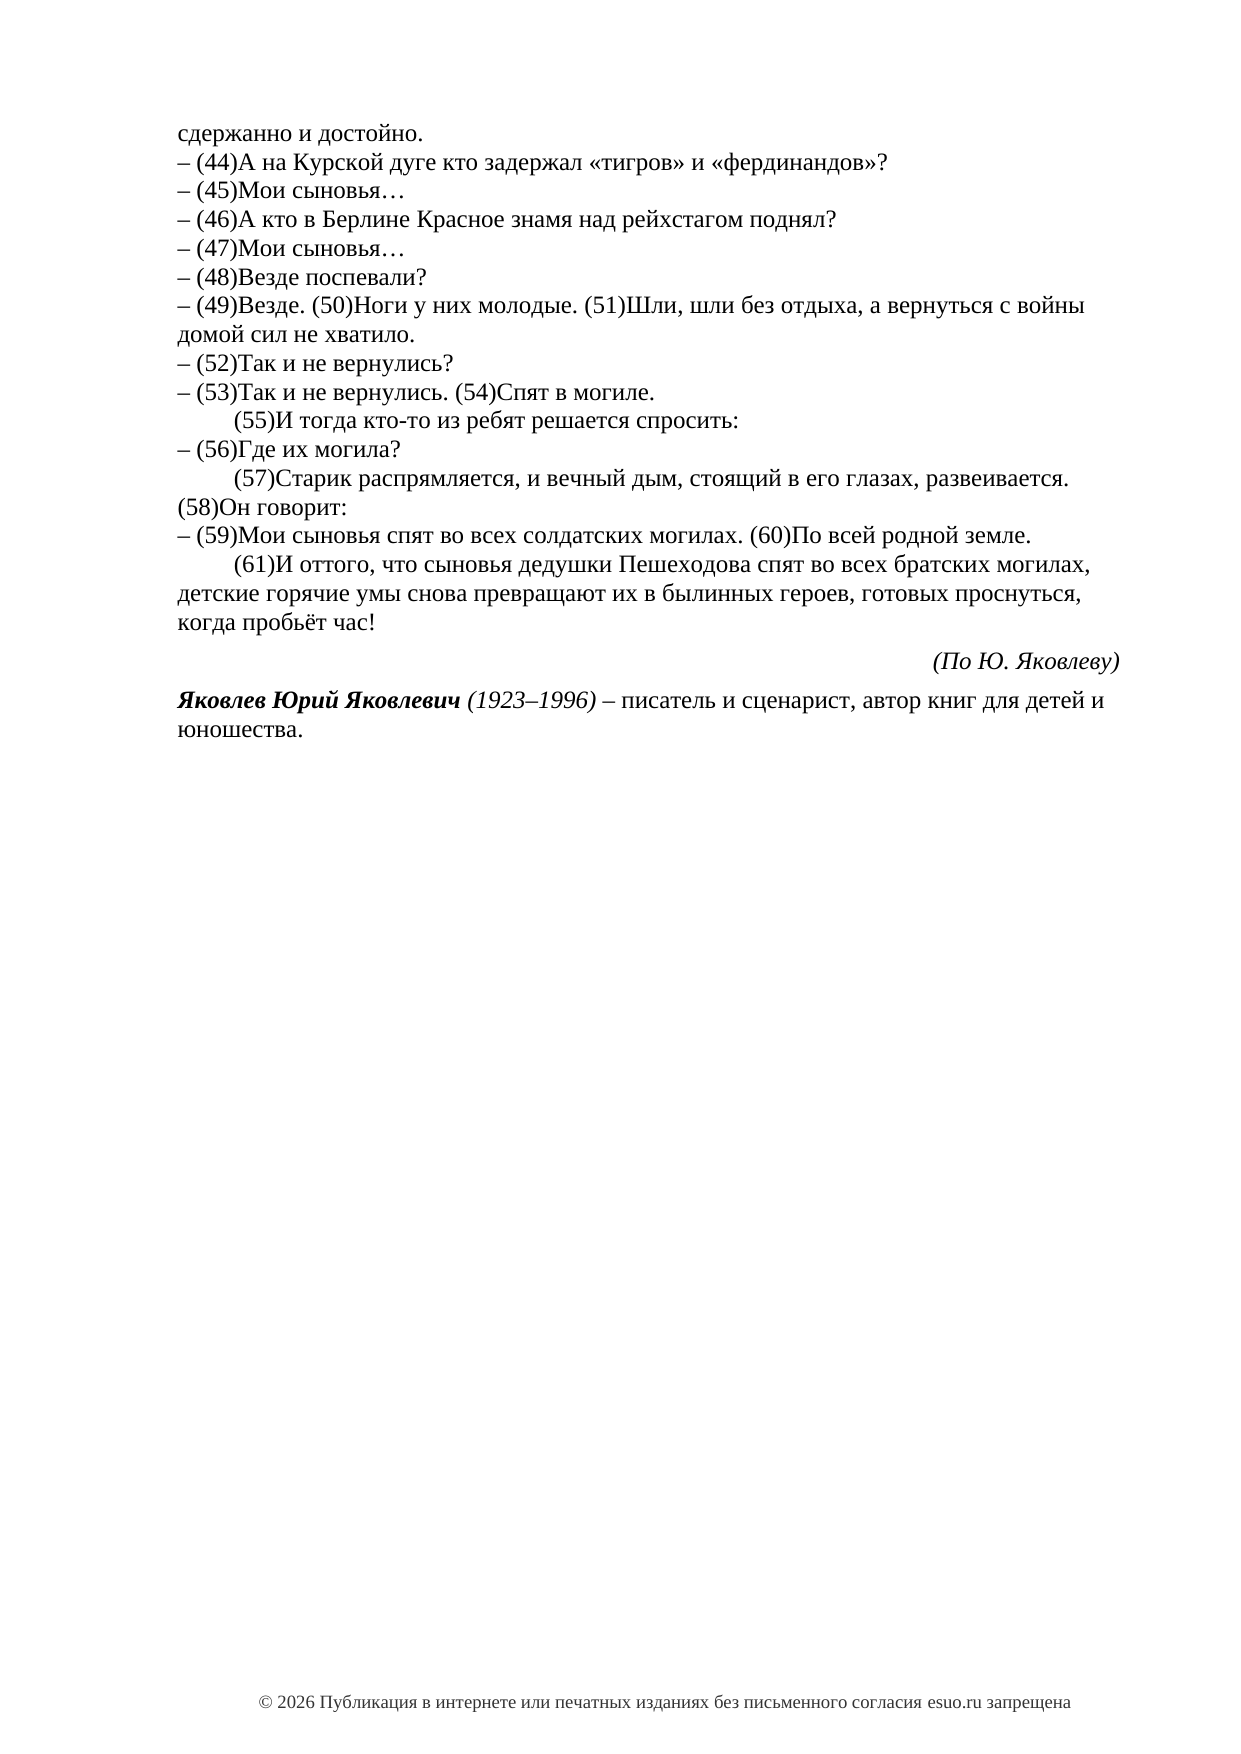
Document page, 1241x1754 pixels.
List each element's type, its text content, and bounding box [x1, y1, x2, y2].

text (По Ю. Яковлеву) [177, 646, 1122, 675]
text Яковлев Юрий Яковлевич (1923–1996) – писатель и сценарист, автор книг для детей и юношества. [177, 685, 1122, 743]
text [177, 118, 1122, 636]
